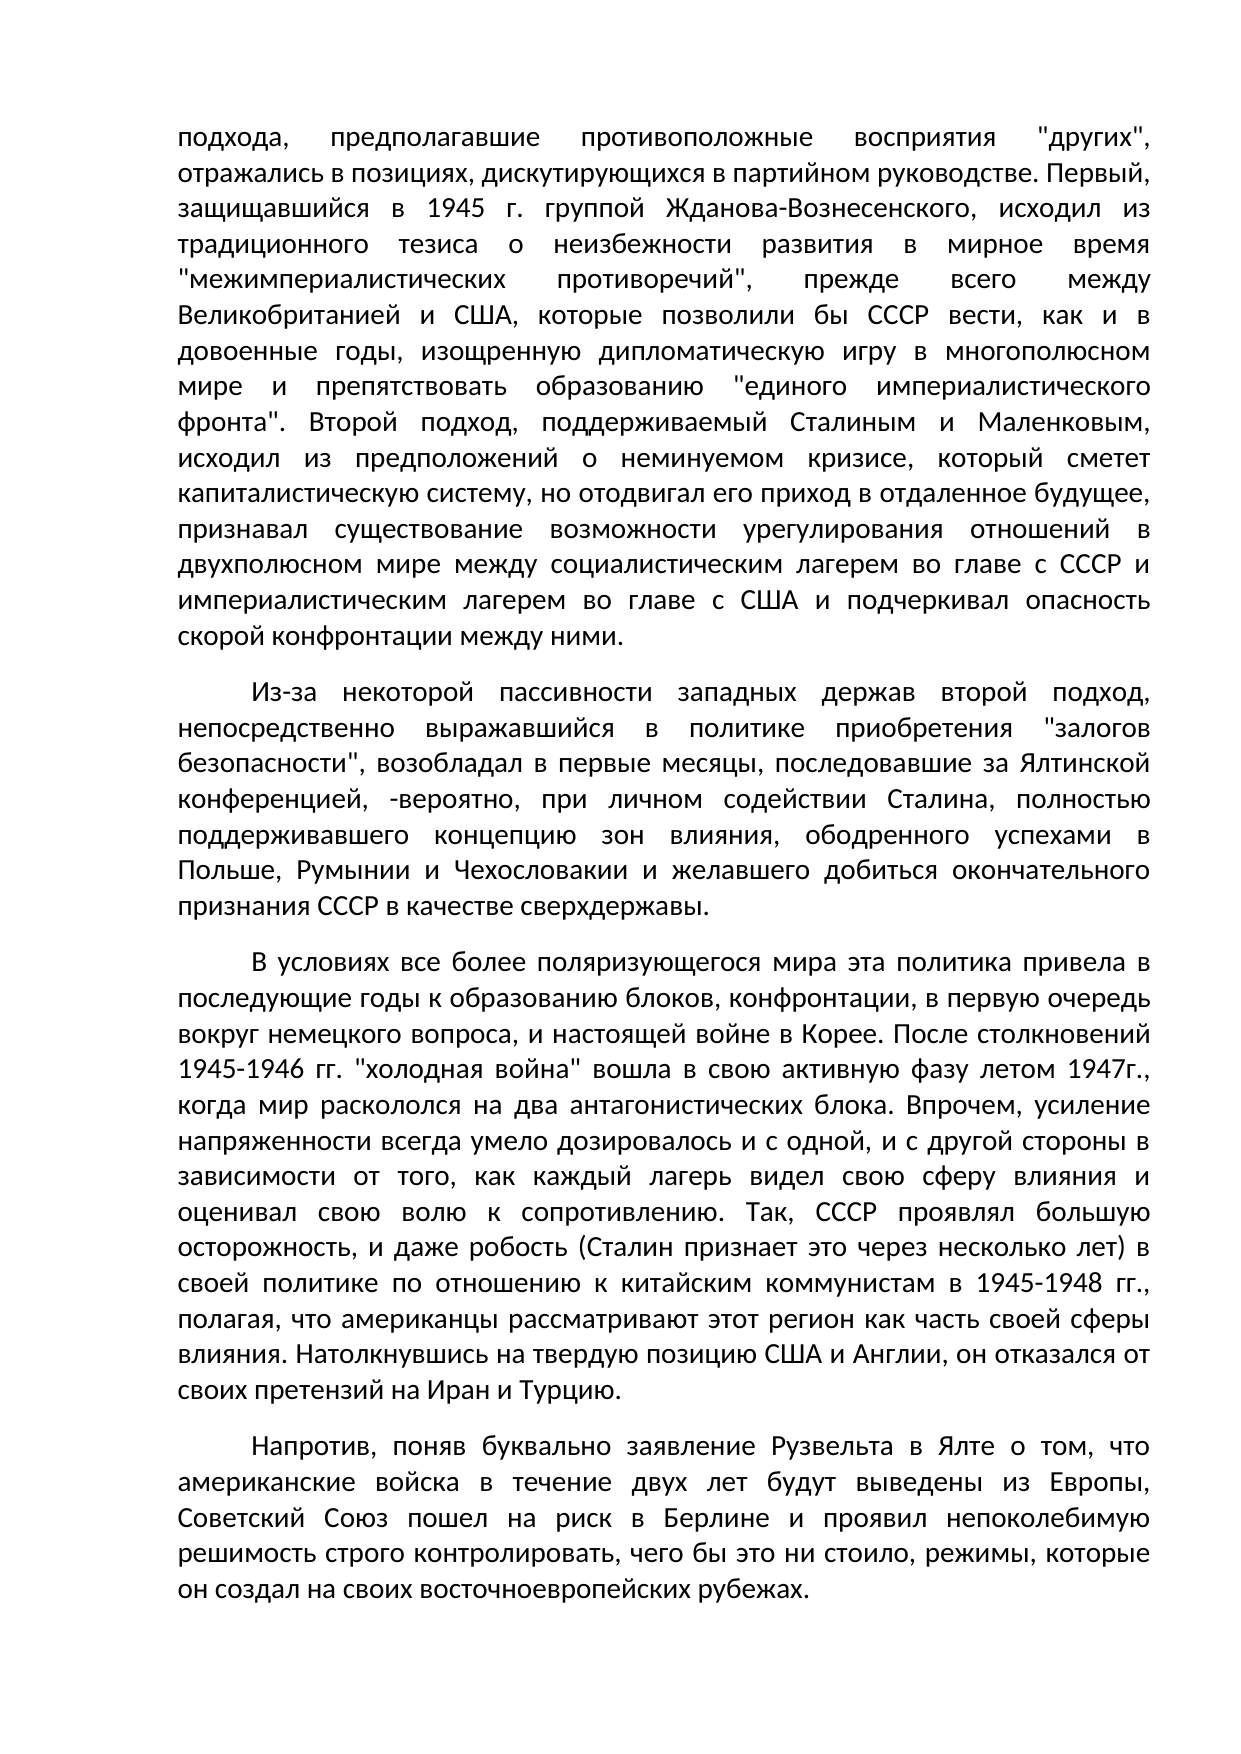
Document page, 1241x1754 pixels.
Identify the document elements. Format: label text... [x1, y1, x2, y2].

text Из-за некоторой пассивности западных держав второй подход, непосредственно выражавшийся в политике приобретения "залогов безопасности", возобладал в первые месяцы, последовавшие за Ялтинской конференцией, -вероятно, при личном содействии Сталина, полностью поддерживавшего концепцию зон влияния, ободренного успехами в Польше, Румынии и Чехословакии и желавшего добиться окончательного признания СССР в качестве сверхдержавы. [177, 673, 1152, 923]
text В условиях все более поляризующегося мира эта политика привела в последующие годы к образованию блоков, конфронтации, в первую очередь вокруг немецкого вопроса, и настоящей войне в Корее. После столкновений 1945-1946 гг. "холодная война" вошла в свою активную фазу летом 1947г., когда мир раскололся на два антагонистических блока. Впрочем, усиление напряженности всегда умело дозировалось и с одной, и с другой стороны в зависимости от того, как каждый лагерь видел свою сферу влияния и оценивал свою волю к сопротивлению. Так, СССР проявлял большую осторожность, и даже робость (Сталин признает это через несколько лет) в своей политике по отношению к китайским коммунистам в 1945-1948 гг., полагая, что американцы рассматривают этот регион как часть своей сферы влияния. Натолкнувшись на твердую позицию США и Англии, он отказался от своих претензий на Иран и Турцию. [177, 943, 1152, 1407]
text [177, 118, 1152, 652]
text Напротив, поняв буквально заявление Рузвельта в Ялте о том, что американские войска в течение двух лет будут выведены из Европы, Советский Союз пошел на риск в Берлине и проявил непоколебимую решимость строго контролировать, чего бы это ни стоило, режимы, которые он создал на своих восточноевропейских рубежах. [177, 1427, 1152, 1606]
